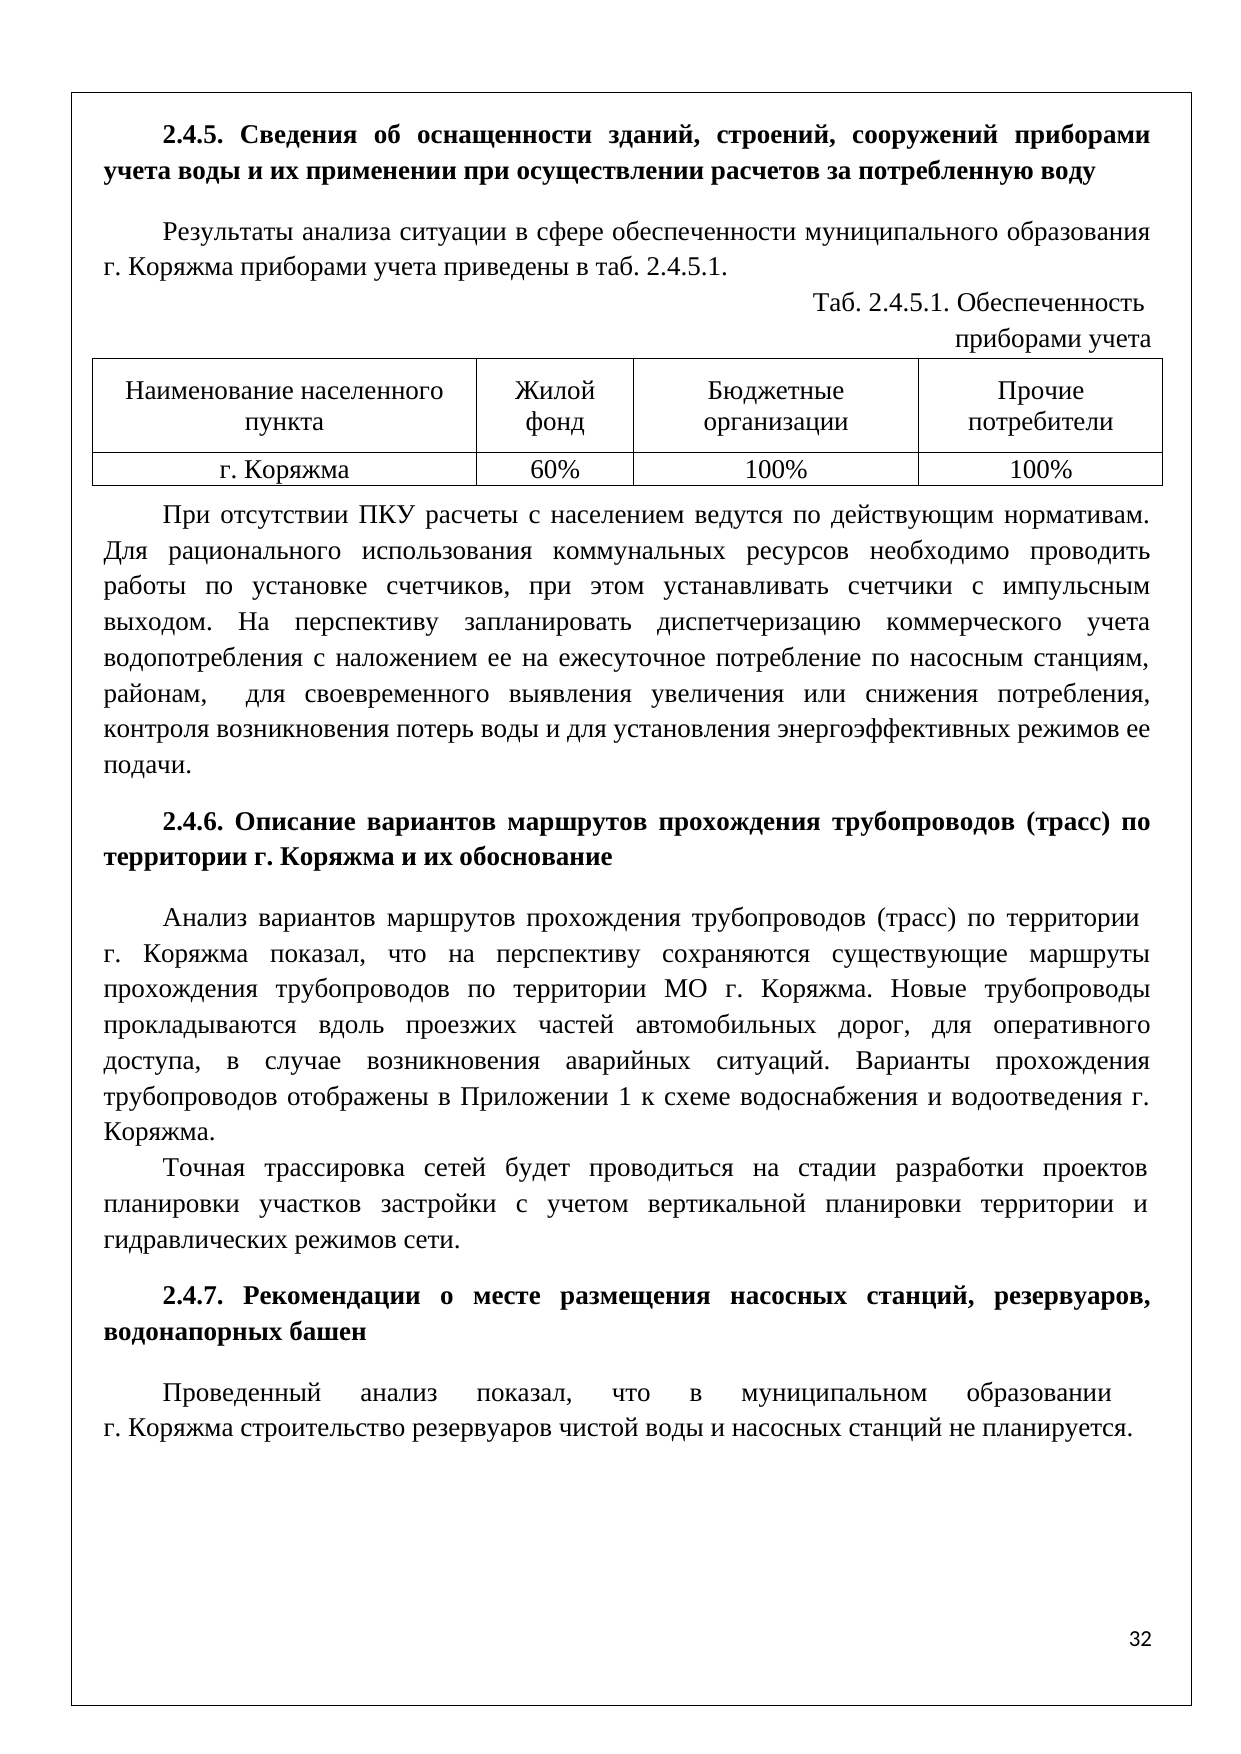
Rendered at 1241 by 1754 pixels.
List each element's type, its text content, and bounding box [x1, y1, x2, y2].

table_cell 60% [477, 453, 633, 484]
table_cell 100% [919, 453, 1162, 484]
text Проведенный анализ показал, что в муниципальном образовании г. Коряжма строительство резервуаров чистой воды и насосных станций не планируется. [103, 1376, 1152, 1443]
subtitle 2.4.7. Рекомендации о месте размещения насосных станций, резервуаров, водонапорных башен [103, 1279, 1152, 1346]
table_header Бюджетные организации [634, 359, 918, 452]
text Точная трассировка сетей будет проводиться на стадии разработки проектов планировки участков застройки с учетом вертикальной планировки территории и гидравлических режимов сети. [103, 1151, 1149, 1254]
text При отсутствии ПКУ расчеты с населением ведутся по действующим нормативам. Для рационального использования коммунальных ресурсов необходимо проводить работы по установке счетчиков, при этом устанавливать счетчики с импульсным выходом. На перспективу запланировать диспетчеризацию коммерческого учета водопотребления с наложением ее на ежесуточное потребление по насосным станциям, районам, для своевременного выявления увеличения или снижения потребления, контроля возникновения потерь воды и для установления энергоэффективных режимов ее подачи. [103, 498, 1152, 779]
table_cell г. Коряжма [93, 453, 476, 484]
table_cell 100% [634, 453, 918, 484]
table_header Прочие потребители [919, 359, 1162, 452]
text Таб. 2.4.5.1. Обеспеченность приборами учета [103, 286, 1152, 353]
subtitle 2.4.5. Сведения об оснащенности зданий, строений, сооружений приборами учета воды и их применении при осуществлении расчетов за потребленную воду [103, 118, 1152, 185]
table_header Жилой фонд [477, 359, 633, 452]
text Анализ вариантов маршрутов прохождения трубопроводов (трасс) по территории г. Коряжма показал, что на перспективу сохраняются существующие маршруты прохождения трубопроводов по территории МО г. Коряжма. Новые трубопроводы прокладываются вдоль проезжих частей автомобильных дорог, для оперативного доступа, в случае возникновения аварийных ситуаций. Варианты прохождения трубопроводов отображены в Приложении 1 к схеме водоснабжения и водоотведения г. Коряжма. [103, 901, 1152, 1147]
text Результаты анализа ситуации в сфере обеспеченности муниципального образования г. Коряжма приборами учета приведены в таб. 2.4.5.1. [103, 214, 1152, 281]
subtitle 2.4.6. Описание вариантов маршрутов прохождения трубопроводов (трасс) по территории г. Коряжма и их обоснование [103, 805, 1152, 872]
table_header Наименование населенного пункта [93, 359, 476, 452]
